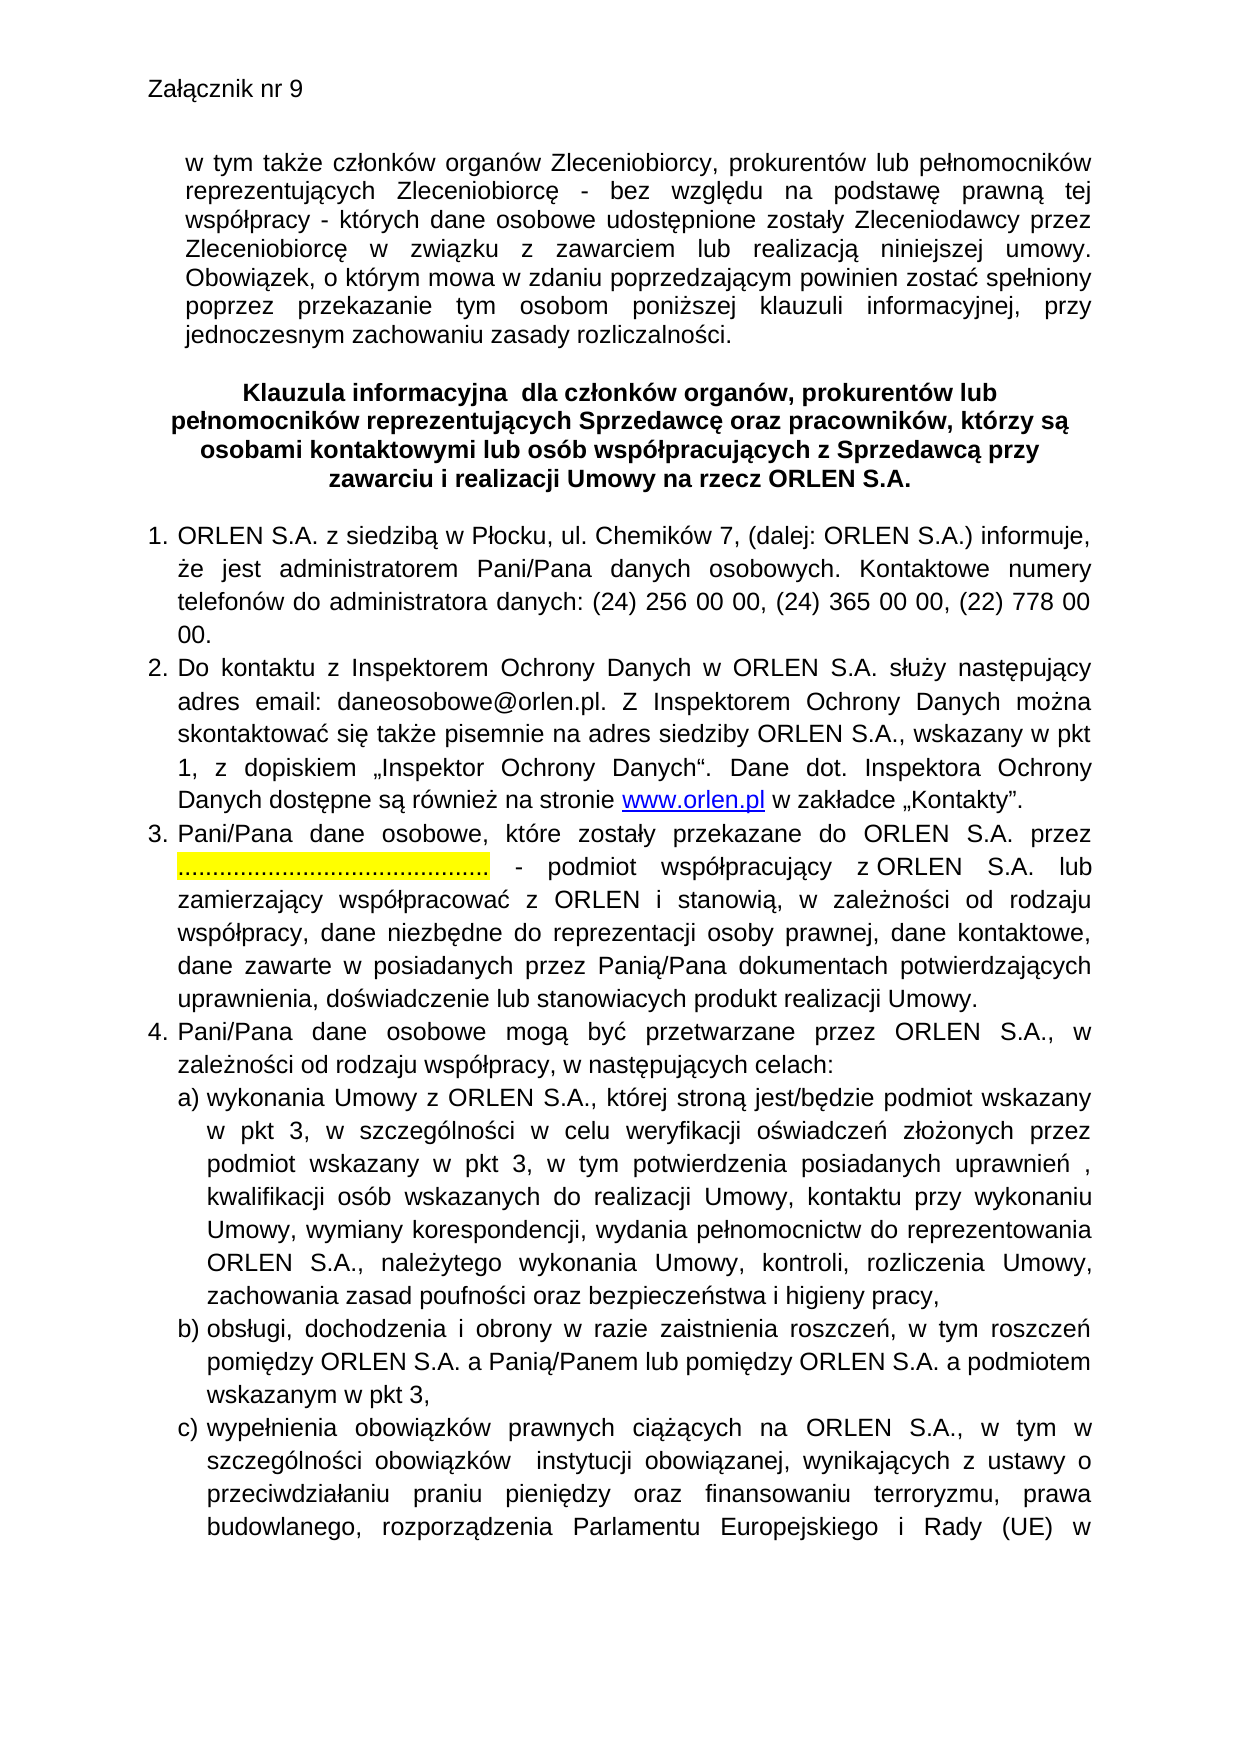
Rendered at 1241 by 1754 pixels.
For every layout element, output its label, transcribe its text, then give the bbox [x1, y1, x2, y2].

text Klauzula informacyjna dla członków organów, prokurentów lub pełnomocników reprezentujących Sprzedawcę oraz pracowników, którzy są osobami kontaktowymi lub osób współpracujących z Sprzedawcą przy zawarciu i realizacji Umowy na rzecz ORLEN S.A. [148, 435, 1093, 550]
list Pani/Pana dane osobowe, które zostały przekazane do ORLEN S.A. przez ............................................. - podmiot współpracujący z ORLEN S.A. lub zamierzający współpracować z ORLEN i stanowią, w zależności od rodzaju współpracy, dane niezbędne do reprezentacji osoby prawnej, dane kontaktowe, dane zawarte w posiadanych przez Panią/Pana dokumentach potwierdzających uprawnienia, doświadczenie lub stanowiacych produkt realizacji Umowy. [148, 876, 1093, 1070]
list obsługi, dochodzenia i obrony w razie zaistnienia roszczeń, w tym roszczeń pomiędzy ORLEN S.A. a Panią/Panem lub pomiędzy ORLEN S.A. a podmiotem wskazanym w pkt 3, [177, 1371, 1093, 1466]
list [148, 148, 1093, 406]
list Do kontaktu z Inspektorem Ochrony Danych w ORLEN S.A. służy następujący adres email: daneosobowe@orlen.pl. Z Inspektorem Ochrony Danych można skontaktować się także pisemnie na adres siedziby ORLEN S.A., wskazany w pkt 1, z dopiskiem „Inspektor Ochrony Danych“. Dane dot. Inspektora Ochrony Danych dostępne są również na stronie www.orlen.pl w zakładce „Kontakty”. [148, 711, 1093, 872]
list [177, 1470, 1093, 1598]
list ORLEN S.A. z siedzibą w Płocku, ul. Chemików 7, (dalej: ORLEN S.A.) informuje, że jest administratorem Pani/Pana danych osobowych. Kontaktowe numery telefonów do administratora danych: (24) 256 00 00, (24) 365 00 00, (22) 778 00 00. [148, 579, 1093, 707]
list wykonania Umowy z ORLEN S.A., której stroną jest/będzie podmiot wskazany w pkt 3, w szczególności w celu weryfikacji oświadczeń złożonych przez podmiot wskazany w pkt 3, w tym potwierdzenia posiadanych uprawnień , kwalifikacji osób wskazanych do realizacji Umowy, kontaktu przy wykonaniu Umowy, wymiany korespondencji, wydania pełnomocnictw do reprezentowania ORLEN S.A., należytego wykonania Umowy, kontroli, rozliczenia Umowy, zachowania zasad poufności oraz bezpieczeństwa i higieny pracy, [177, 1140, 1093, 1367]
list Pani/Pana dane osobowe mogą być przetwarzane przez ORLEN S.A., w zależności od rodzaju współpracy, w następujących celach: [148, 1074, 1093, 1136]
